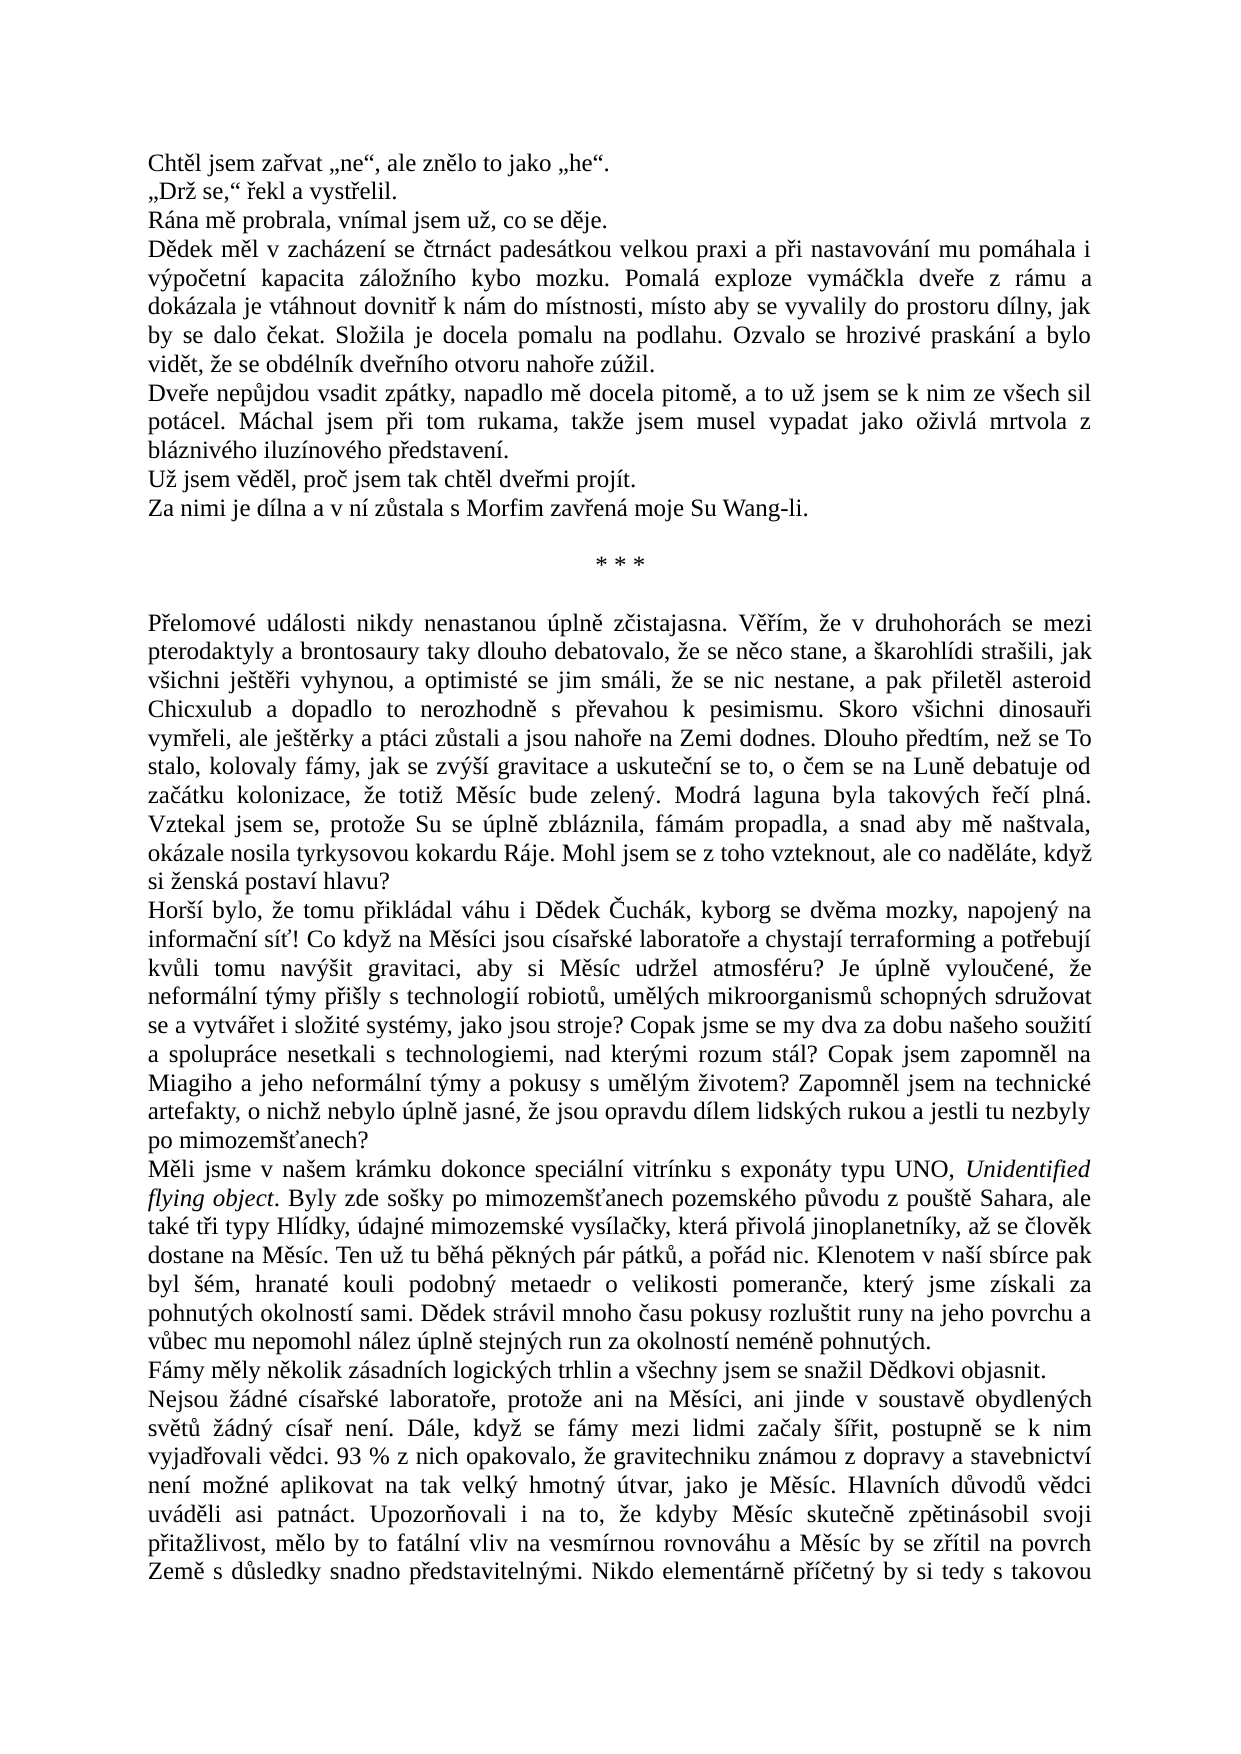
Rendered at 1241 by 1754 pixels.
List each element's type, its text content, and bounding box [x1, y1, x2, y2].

text Za nimi je dílna a v ní zůstala s Morfim zavřená moje Su Wang-li. [148, 493, 1093, 521]
text Už jsem věděl, proč jsem tak chtěl dveřmi projít. [148, 464, 1093, 493]
text „Drž se,“ řekl a vystřelil. [148, 176, 1093, 205]
text Dveře nepůjdou vsadit zpátky, napadlo mě docela pitomě, a to už jsem se k nim ze všech sil potácel. Máchal jsem při tom rukama, takže jsem musel vypadat jako oživlá mrtvola z bláznivého iluzínového představení. [148, 378, 1093, 464]
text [148, 1384, 1093, 1585]
text Přelomové události nikdy nenastanou úplně zčistajasna. Věřím, že v druhohorách se mezi pterodaktyly a brontosaury taky dlouho debatovalo, že se něco stane, a škarohlídi strašili, jak všichni ještěři vyhynou, a optimisté se jim smáli, že se nic nestane, a pak přiletěl asteroid Chicxulub a dopadlo to nerozhodně s převahou k pesimismu. Skoro všichni dinosauři vymřeli, ale ještěrky a ptáci zůstali a jsou nahoře na Zemi dodnes. Dlouho předtím, než se To stalo, kolovaly fámy, jak se zvýší gravitace a uskuteční se to, o čem se na Luně debatuje od začátku kolonizace, že totiž Měsíc bude zelený. Modrá laguna byla takových řečí plná. Vztekal jsem se, protože Su se úplně zbláznila, fámám propadla, a snad aby mě naštvala, okázale nosila tyrkysovou kokardu Ráje. Mohl jsem se z toho vzteknout, ale co naděláte, když si ženská postaví hlavu? [148, 608, 1093, 895]
text Měli jsme v našem krámku dokonce speciální vitrínku s exponáty typu UNO, Unidentified flying object. Byly zde sošky po mimozemšťanech pozemského původu z pouště Sahara, ale také tři typy Hlídky, údajné mimozemské vysílačky, která přivolá jinoplanetníky, až se člověk dostane na Měsíc. Ten už tu běhá pěkných pár pátků, a pořád nic. Klenotem v naší sbírce pak byl šém, hranaté kouli podobný metaedr o velikosti pomeranče, který jsme získali za pohnutých okolností sami. Dědek strávil mnoho času pokusy rozluštit runy na jeho povrchu a vůbec mu nepomohl nález úplně stejných run za okolností neméně pohnutých. [148, 1154, 1093, 1355]
text Dědek měl v zacházení se čtrnáct padesátkou velkou praxi a při nastavování mu pomáhala i výpočetní kapacita záložního kybo mozku. Pomalá exploze vymáčkla dveře z rámu a dokázala je vtáhnout dovnitř k nám do místnosti, místo aby se vyvalily do prostoru dílny, jak by se dalo čekat. Složila je docela pomalu na podlahu. Ozvalo se hrozivé praskání a bylo vidět, že se obdélník dveřního otvoru nahoře zúžil. [148, 234, 1093, 378]
text Fámy měly několik zásadních logických trhlin a všechny jsem se snažil Dědkovi objasnit. [148, 1355, 1093, 1384]
text * * * [148, 550, 1093, 579]
text Horší bylo, že tomu přikládal váhu i Dědek Čuchák, kyborg se dvěma mozky, napojený na informační síť! Co když na Měsíci jsou císařské laboratoře a chystají terraforming a potřebují kvůli tomu navýšit gravitaci, aby si Měsíc udržel atmosféru? Je úplně vyloučené, že neformální týmy přišly s technologií robiotů, umělých mikroorganismů schopných sdružovat se a vytvářet i složité systémy, jako jsou stroje? Copak jsme se my dva za dobu našeho soužití a spolupráce nesetkali s technologiemi, nad kterými rozum stál? Copak jsem zapomněl na Miagiho a jeho neformální týmy a pokusy s umělým životem? Zapomněl jsem na technické artefakty, o nichž nebylo úplně jasné, že jsou opravdu dílem lidských rukou a jestli tu nezbyly po mimozemšťanech? [148, 895, 1093, 1154]
text Chtěl jsem zařvat „ne“, ale znělo to jako „he“. [148, 148, 1093, 176]
text Rána mě probrala, vnímal jsem už, co se děje. [148, 205, 1093, 234]
